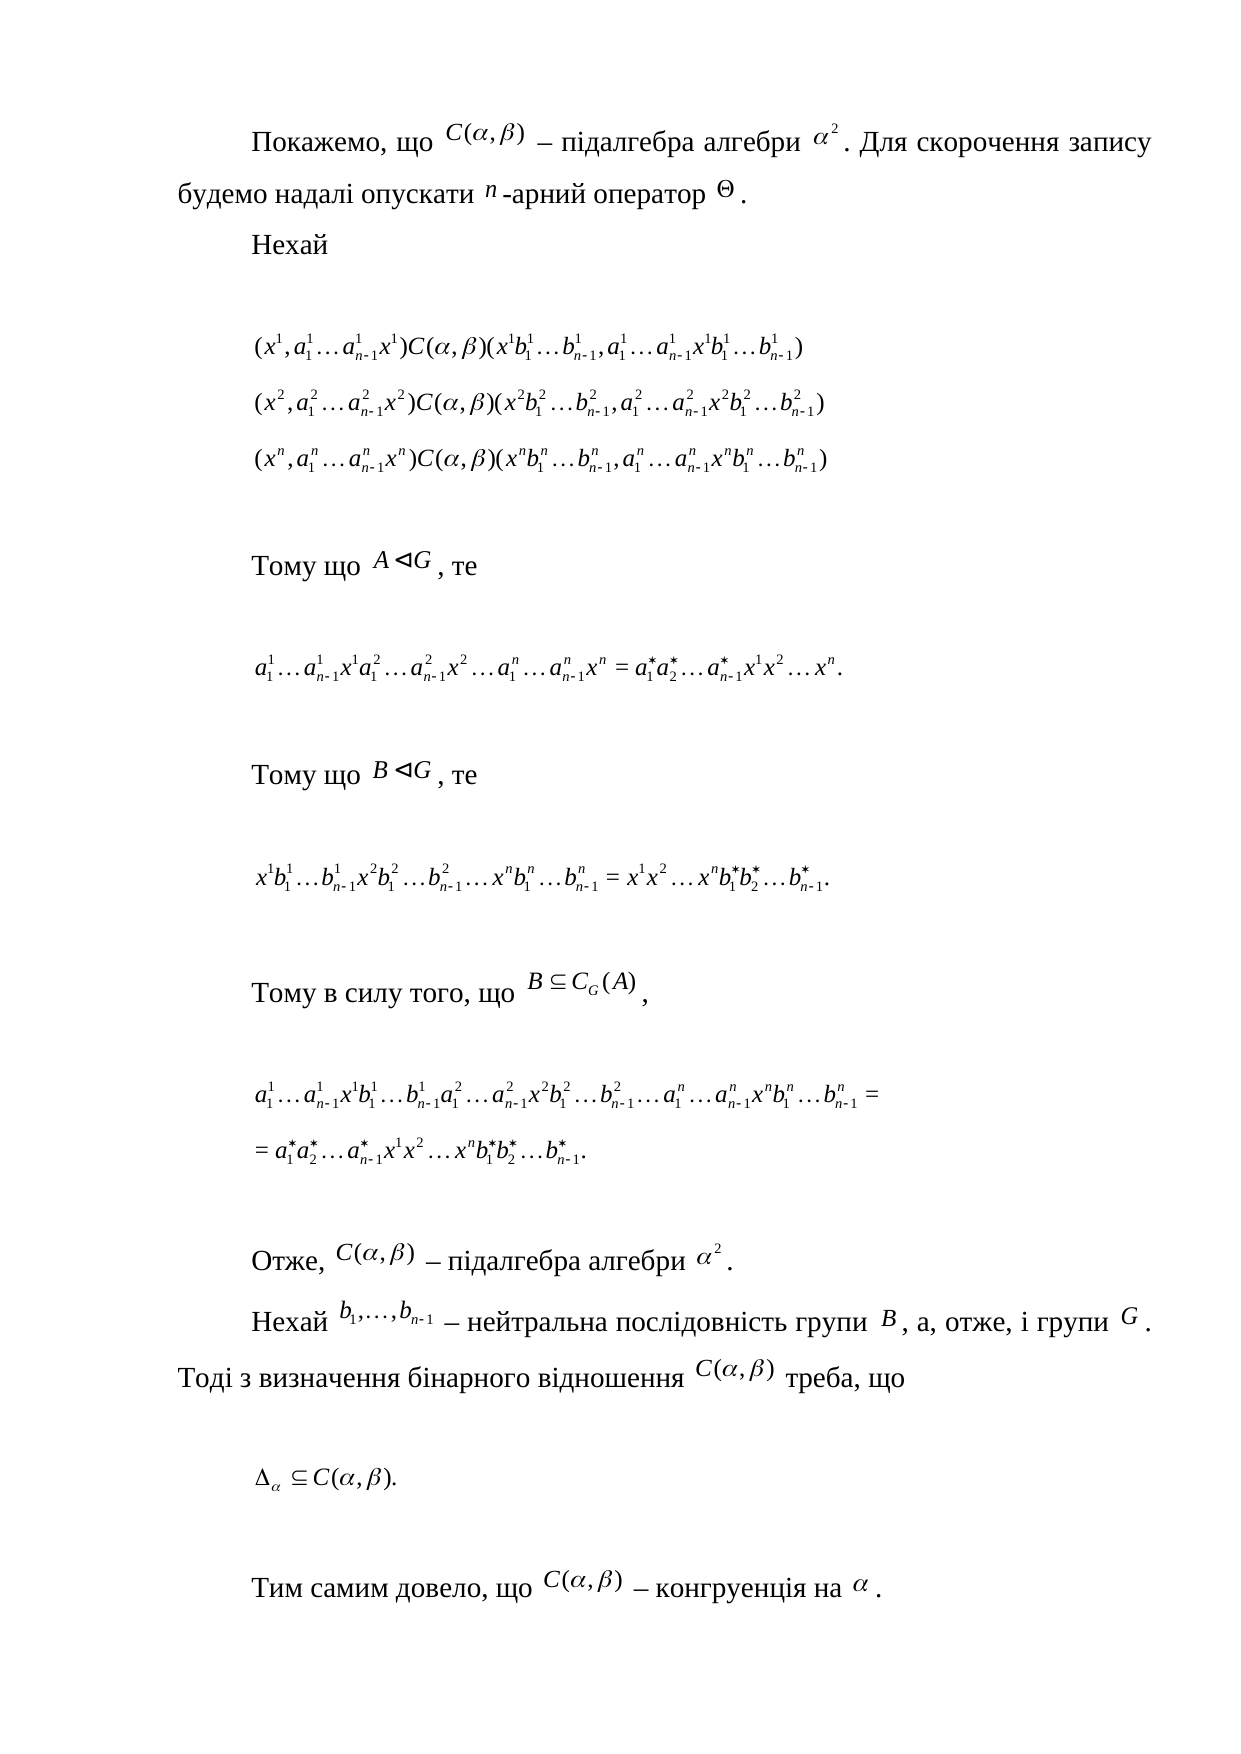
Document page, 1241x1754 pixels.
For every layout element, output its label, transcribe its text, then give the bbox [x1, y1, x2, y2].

text Нехай [177, 227, 1152, 260]
text Тому що , те [177, 755, 1152, 791]
text Нехай – нейтральна послідовність групи , а, отже, і групи . Тоді з визначення бінарного відношення треба, що [177, 1293, 1152, 1393]
text Тому в силу того, що , [177, 964, 1152, 1008]
text Отже, – підалгебра алгебри . [177, 1237, 1152, 1277]
text Покажемо, що – підалгебра алгебри . Для скорочення запису будемо надалі опускати -арний оператор . [177, 118, 1152, 210]
text Тому що , те [177, 546, 1152, 582]
text Тим самим довело, що – конгруенція на . [177, 1565, 1152, 1604]
